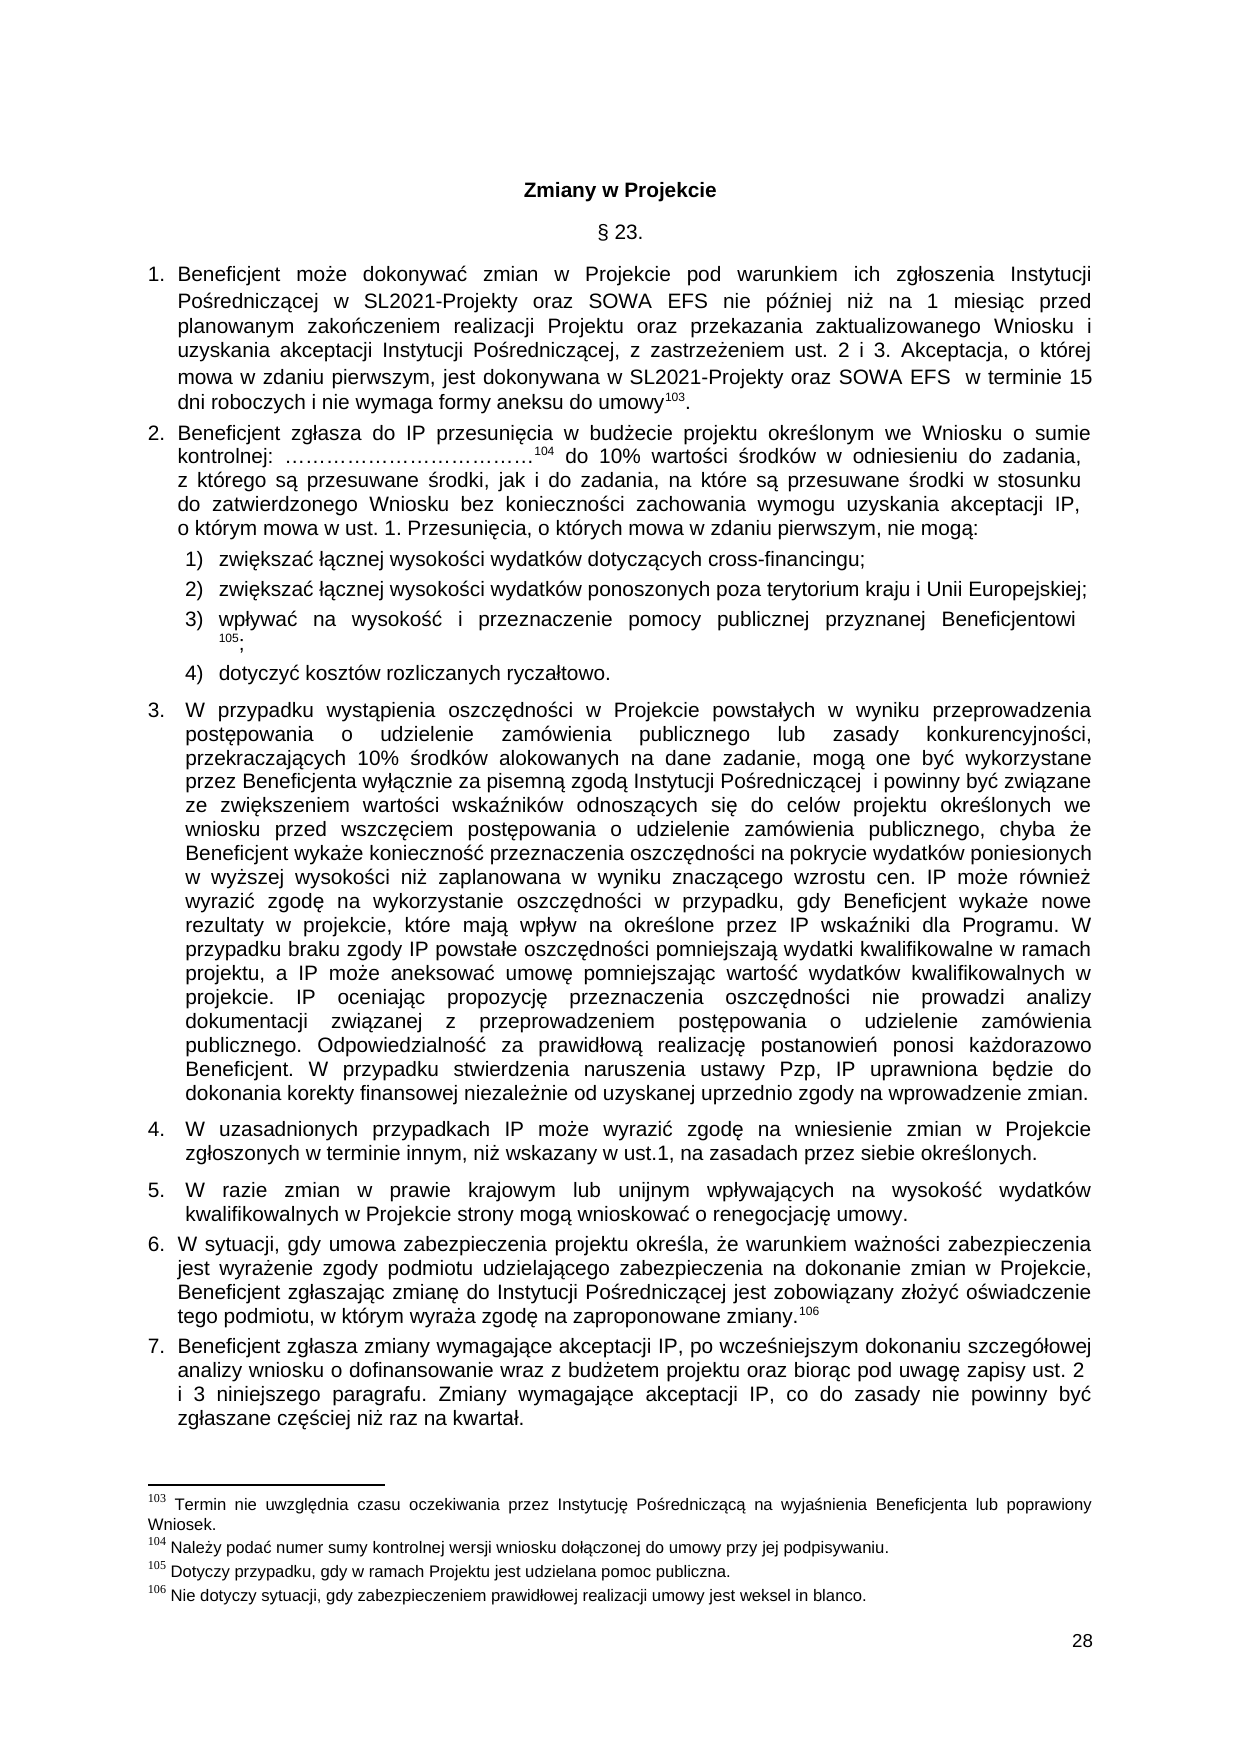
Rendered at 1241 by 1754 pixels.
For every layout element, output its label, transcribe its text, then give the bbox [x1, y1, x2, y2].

text Zmiany w Projekcie [148, 178, 1092, 202]
list zwiększać łącznej wysokości wydatków ponoszonych poza terytorium kraju i Unii Europejskiej; [185, 577, 1092, 601]
list dotyczyć kosztów rozliczanych ryczałtowo. [185, 661, 1092, 685]
list W razie zmian w prawie krajowym lub unijnym wpływających na wysokość wydatków kwalifikowalnych w Projekcie strony mogą wnioskować o renegocjację umowy. [148, 1178, 1092, 1226]
list W przypadku wystąpienia oszczędności w Projekcie powstałych w wyniku przeprowadzenia postępowania o udzielenie zamówienia publicznego lub zasady konkurencyjności, przekraczających 10% środków alokowanych na dane zadanie, mogą one być wykorzystane przez Beneficjenta wyłącznie za pisemną zgodą Instytucji Pośredniczącej i powinny być związane ze zwiększeniem wartości wskaźników odnoszących się do celów projektu określonych we wniosku przed wszczęciem postępowania o udzielenie zamówienia publicznego, chyba że Beneficjent wykaże konieczność przeznaczenia oszczędności na pokrycie wydatków poniesionych w wyższej wysokości niż zaplanowana w wyniku znaczącego wzrostu cen. IP może również wyrazić zgodę na wykorzystanie oszczędności w przypadku, gdy Beneficjent wykaże nowe rezultaty w projekcie, które mają wpływ na określone przez IP wskaźniki dla Programu. W przypadku braku zgody IP powstałe oszczędności pomniejszają wydatki kwalifikowalne w ramach projektu, a IP może aneksować umowę pomniejszając wartość wydatków kwalifikowalnych w projekcie. IP oceniając propozycję przeznaczenia oszczędności nie prowadzi analizy dokumentacji związanej z przeprowadzeniem postępowania o udzielenie zamówienia publicznego. Odpowiedzialność za prawidłową realizację postanowień ponosi każdorazowo Beneficjent. W przypadku stwierdzenia naruszenia ustawy Pzp, IP uprawniona będzie do dokonania korekty finansowej niezależnie od uzyskanej uprzednio zgody na wprowadzenie zmian. [148, 697, 1092, 1105]
text § 23. [148, 220, 1092, 244]
list wpływać na wysokość i przeznaczenie pomocy publicznej przyznanej Beneficjentowi ; [185, 607, 1092, 655]
list W sytuacji, gdy umowa zabezpieczenia projektu określa, że warunkiem ważności zabezpieczenia jest wyrażenie zgody podmiotu udzielającego zabezpieczenia na dokonanie zmian w Projekcie, Beneficjent zgłaszając zmianę do Instytucji Pośredniczącej jest zobowiązany złożyć oświadczenie tego podmiotu, w którym wyraża zgodę na zaproponowane zmiany. [148, 1232, 1092, 1328]
list W uzasadnionych przypadkach IP może wyrazić zgodę na wniesienie zmian w Projekcie zgłoszonych w terminie innym, niż wskazany w ust.1, na zasadach przez siebie określonych. [148, 1117, 1092, 1165]
list Beneficjent może dokonywać zmian w Projekcie pod warunkiem ich zgłoszenia Instytucji Pośredniczącej w SL2021-Projekty oraz SOWA EFS nie później niż na 1 miesiąc przed planowanym zakończeniem realizacji Projektu oraz przekazania zaktualizowanego Wniosku i uzyskania akceptacji Instytucji Pośredniczącej, z zastrzeżeniem ust. 2 i 3. Akceptacja, o której mowa w zdaniu pierwszym, jest dokonywana w SL2021-Projekty oraz SOWA EFS w terminie 15 dni roboczych i nie wymaga formy aneksu do umowy. [148, 262, 1092, 414]
list Beneficjent zgłasza zmiany wymagające akceptacji IP, po wcześniejszym dokonaniu szczegółowej analizy wniosku o dofinansowanie wraz z budżetem projektu oraz biorąc pod uwagę zapisy ust. 2 i 3 niniejszego paragrafu. Zmiany wymagające akceptacji IP, co do zasady nie powinny być zgłaszane częściej niż raz na kwartał. [148, 1334, 1092, 1430]
list zwiększać łącznej wysokości wydatków dotyczących cross-financingu; [185, 546, 1092, 570]
list Beneficjent zgłasza do IP przesunięcia w budżecie projektu określonym we Wniosku o sumie kontrolnej: ……………………………… do 10% wartości środków w odniesieniu do zadania, z którego są przesuwane środki, jak i do zadania, na które są przesuwane środki w stosunku do zatwierdzonego Wniosku bez konieczności zachowania wymogu uzyskania akceptacji IP, o którym mowa w ust. 1. Przesunięcia, o których mowa w zdaniu pierwszym, nie mogą: [148, 420, 1092, 540]
